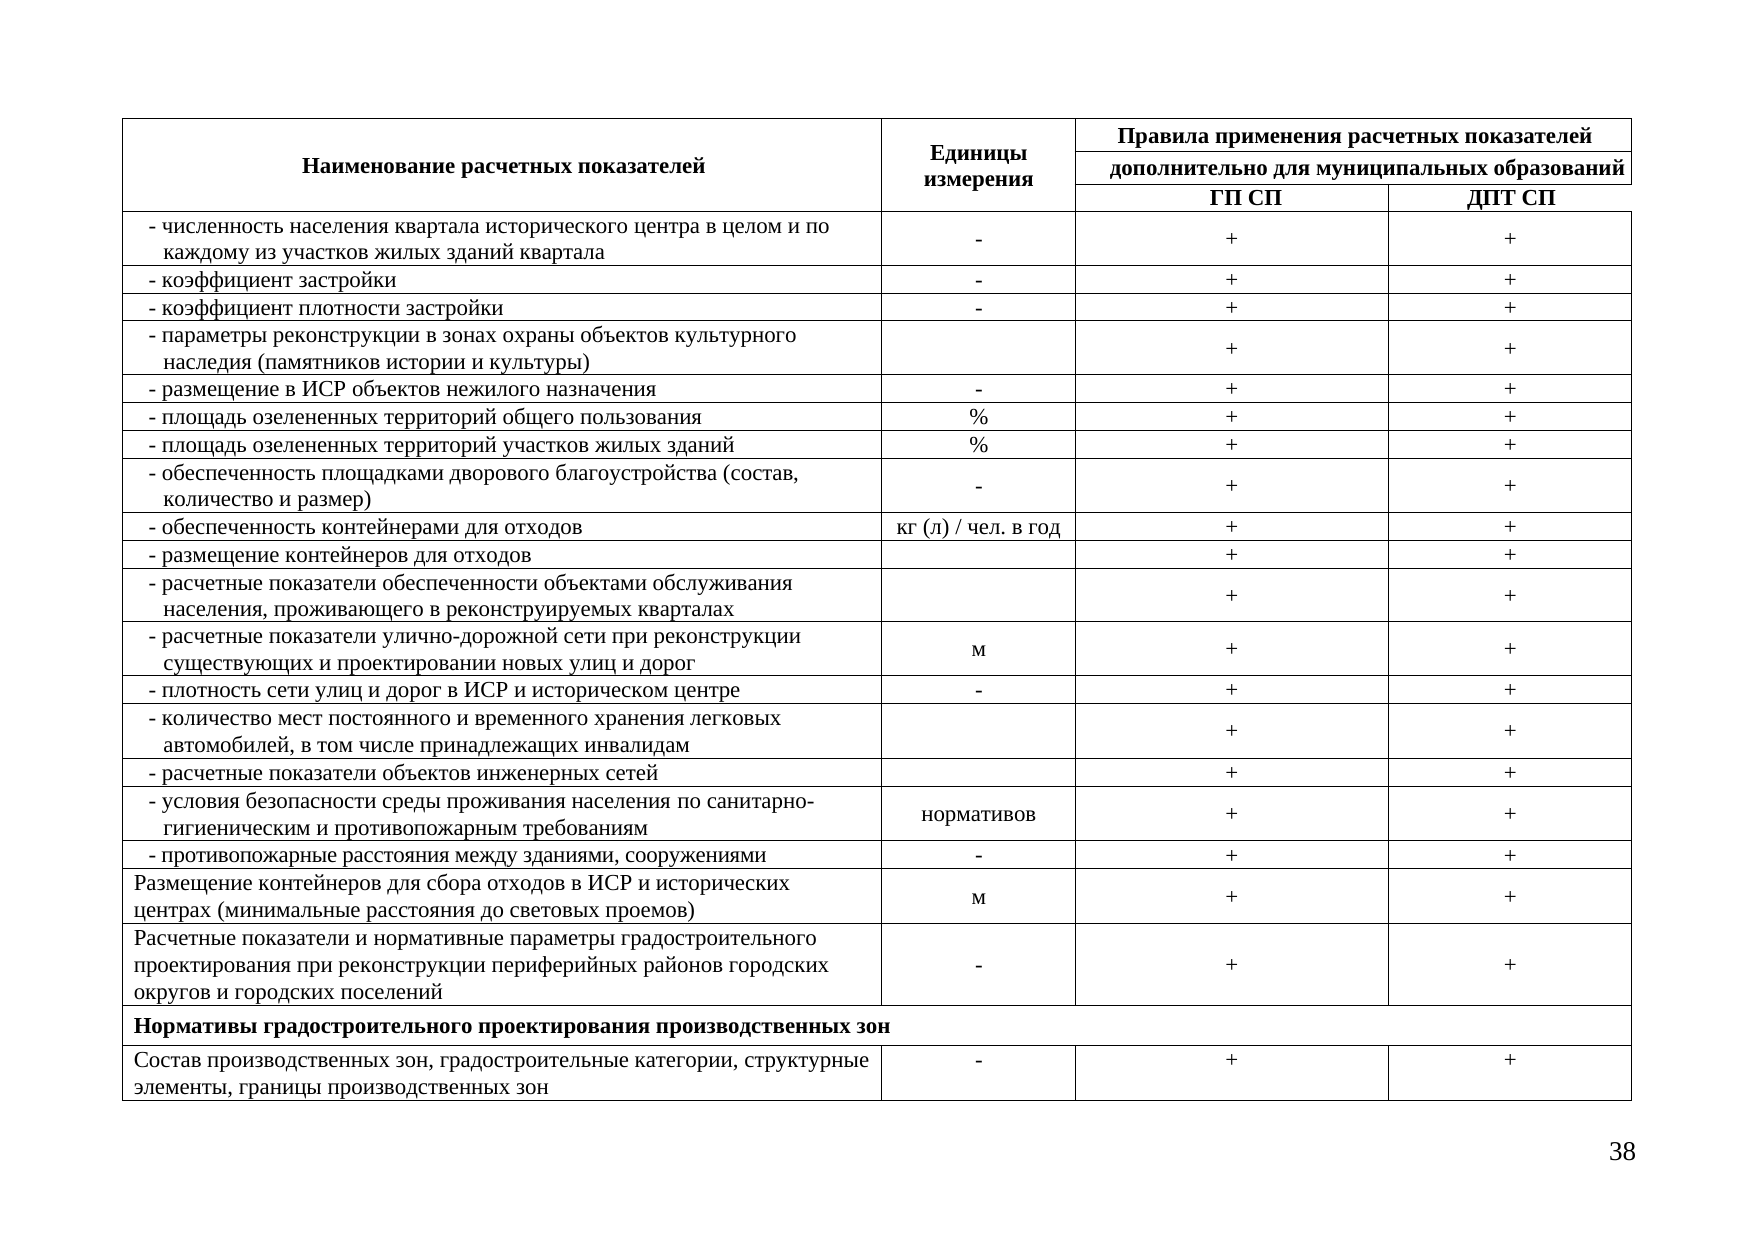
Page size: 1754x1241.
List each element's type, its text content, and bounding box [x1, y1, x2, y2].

table_cell + [1389, 759, 1631, 786]
table_cell + [1076, 459, 1388, 512]
table_cell + [1389, 375, 1631, 402]
table_cell + [1076, 676, 1388, 703]
table_cell + [1389, 541, 1631, 567]
table_cell - расчетные показатели объектов инженерных сетей [123, 759, 881, 786]
table_cell + [1076, 294, 1388, 320]
table_cell - расчетные показатели улично-дорожной сети при реконструкции существующих и проектировании новых улиц и дорог [123, 622, 881, 675]
table_cell - [882, 294, 1075, 320]
table_cell + [1076, 431, 1388, 458]
table_cell - условия безопасности среды проживания населения по санитарно-гигиеническим и противопожарным требованиям [123, 787, 881, 840]
table_cell + [1389, 403, 1631, 430]
table_cell [882, 569, 1075, 621]
table_cell нормативов [882, 787, 1075, 840]
table_cell м [882, 869, 1075, 923]
table_cell + [1076, 541, 1388, 567]
table_cell - размещение в ИСР объектов нежилого назначения [123, 375, 881, 402]
table_cell + [1076, 841, 1388, 868]
table_cell + [1076, 266, 1388, 292]
table_cell + [1076, 321, 1388, 374]
table_cell + [1389, 459, 1631, 512]
table_cell - количество мест постоянного и временного хранения легковых автомобилей, в том числе принадлежащих инвалидам [123, 704, 881, 758]
table_cell + [1389, 431, 1631, 458]
table_cell [882, 321, 1075, 374]
table_cell + [1076, 787, 1388, 840]
table_cell - численность населения квартала исторического центра в целом и по каждому из участков жилых зданий квартала [123, 212, 881, 264]
table_cell + [1389, 704, 1631, 758]
table_cell - [882, 924, 1075, 1005]
table_cell + [1076, 212, 1388, 264]
table_cell - противопожарные расстояния между зданиями, сооружениями [123, 841, 881, 868]
table_cell - [882, 1046, 1075, 1100]
table_cell - [882, 841, 1075, 868]
table_cell Состав производственных зон, градостроительные категории, структурные элементы, границы производственных зон [123, 1046, 881, 1100]
table_cell + [1389, 787, 1631, 840]
table_cell ГП СП [1100, 185, 1388, 211]
table_cell + [1389, 622, 1631, 675]
table_cell + [1389, 321, 1631, 374]
table_cell - коэффициент застройки [123, 266, 881, 292]
table_cell + [1076, 569, 1388, 621]
table_cell + [1076, 375, 1388, 402]
table_cell - [882, 212, 1075, 264]
table_cell - расчетные показатели обеспеченности объектами обслуживания населения, проживающего в реконструируемых кварталах [123, 569, 881, 621]
table_cell + [1389, 841, 1631, 868]
table_cell + [1389, 869, 1631, 923]
table_cell - [882, 266, 1075, 292]
table_cell + [1076, 704, 1388, 758]
table_header Единицы измерения [882, 119, 1075, 211]
table_cell + [1076, 869, 1388, 923]
table_cell Размещение контейнеров для сбора отходов в ИСР и исторических центрах (минимальные расстояния до световых проемов) [123, 869, 881, 923]
table_cell % [882, 431, 1075, 458]
table_cell + [1389, 513, 1631, 539]
table_cell - площадь озелененных территорий общего пользования [123, 403, 881, 430]
table_cell кг (л) / чел. в год [882, 513, 1075, 539]
table_cell - [882, 375, 1075, 402]
table_header Наименование расчетных показателей [123, 119, 881, 211]
table_cell дополнительно для муниципальных образований [1100, 152, 1631, 183]
table_cell + [1389, 924, 1631, 1005]
table_cell + [1389, 294, 1631, 320]
table_cell + [1389, 1046, 1631, 1100]
table_cell + [1076, 1046, 1388, 1100]
table_cell [882, 759, 1075, 786]
table_cell + [1076, 924, 1388, 1005]
table_cell - обеспеченность контейнерами для отходов [123, 513, 881, 539]
table_cell - коэффициент плотности застройки [123, 294, 881, 320]
table_cell + [1076, 759, 1388, 786]
table_cell + [1389, 266, 1631, 292]
table_cell + [1389, 569, 1631, 621]
table_cell - [882, 676, 1075, 703]
table_cell Нормативы градостроительного проектирования производственных зон [123, 1006, 1631, 1045]
table_cell + [1076, 513, 1388, 539]
table_cell - параметры реконструкции в зонах охраны объектов культурного наследия (памятников истории и культуры) [123, 321, 881, 374]
table_cell - площадь озелененных территорий участков жилых зданий [123, 431, 881, 458]
table_cell - обеспеченность площадками дворового благоустройства (состав, количество и размер) [123, 459, 881, 512]
table_cell % [882, 403, 1075, 430]
table_cell [882, 704, 1075, 758]
table_cell ДПТ СП [1389, 185, 1632, 211]
table_cell + [1389, 676, 1631, 703]
table_cell [1076, 185, 1100, 211]
table_cell + [1076, 622, 1388, 675]
table_cell + [1076, 403, 1388, 430]
table_cell + [1389, 212, 1631, 264]
table_cell - размещение контейнеров для отходов [123, 541, 881, 567]
table_header Правила применения расчетных показателей [1076, 119, 1631, 151]
table_cell м [882, 622, 1075, 675]
table_cell Расчетные показатели и нормативные параметры градостроительного проектирования при реконструкции периферийных районов городских округов и городских поселений [123, 924, 881, 1005]
table_cell - плотность сети улиц и дорог в ИСР и историческом центре [123, 676, 881, 703]
table_cell [1076, 152, 1100, 183]
table_cell [882, 541, 1075, 567]
table_cell - [882, 459, 1075, 512]
